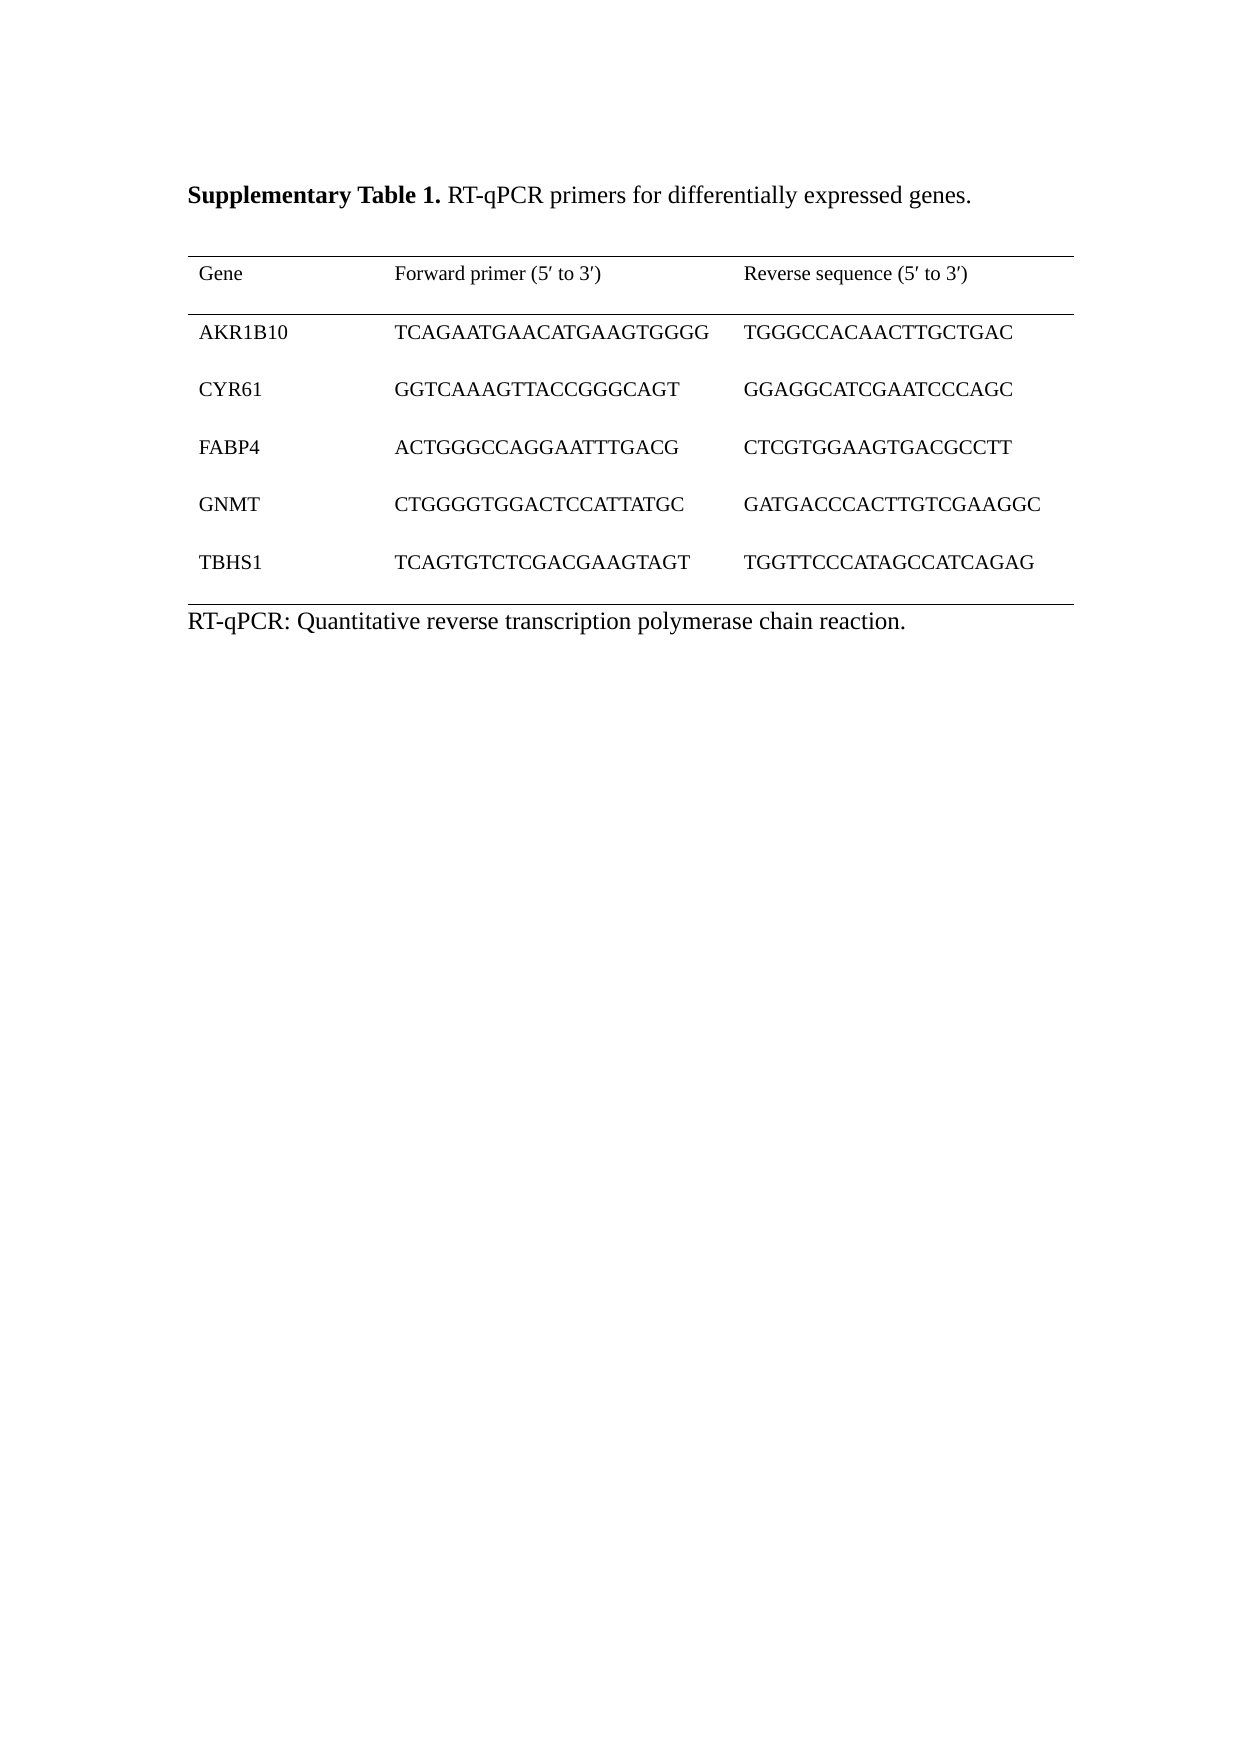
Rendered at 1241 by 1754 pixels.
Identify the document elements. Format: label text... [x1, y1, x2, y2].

text Supplementary Table 1. RT-qPCR primers for differentially expressed genes. [187, 178, 1053, 211]
table_cell AKR1B10 [188, 315, 383, 373]
table_cell GATGACCCACTTGTCGAAGGC [732, 488, 1073, 546]
table_header Forward primer (5′ to 3′) [383, 257, 732, 314]
table_cell GGTCAAAGTTACCGGGCAGT [383, 373, 732, 431]
table_cell TCAGAATGAACATGAAGTGGGG [383, 315, 732, 373]
table_cell TGGTTCCCATAGCCATCAGAG [732, 546, 1073, 603]
table_header Gene [188, 257, 383, 314]
text RT-qPCR: Quantitative reverse transcription polymerase chain reaction. [187, 605, 1053, 637]
table_cell CTCGTGGAAGTGACGCCTT [732, 431, 1073, 488]
table_header Reverse sequence (5′ to 3′) [732, 257, 1073, 314]
table_cell CTGGGGTGGACTCCATTATGC [383, 488, 732, 546]
table_cell GGAGGCATCGAATCCCAGC [732, 373, 1073, 431]
table_cell TBHS1 [188, 546, 383, 603]
table_cell CYR61 [188, 373, 383, 431]
table_cell GNMT [188, 488, 383, 546]
table_cell FABP4 [188, 431, 383, 488]
table_cell ACTGGGCCAGGAATTTGACG [383, 431, 732, 488]
table_cell TCAGTGTCTCGACGAAGTAGT [383, 546, 732, 603]
table_cell TGGGCCACAACTTGCTGAC [732, 315, 1073, 373]
